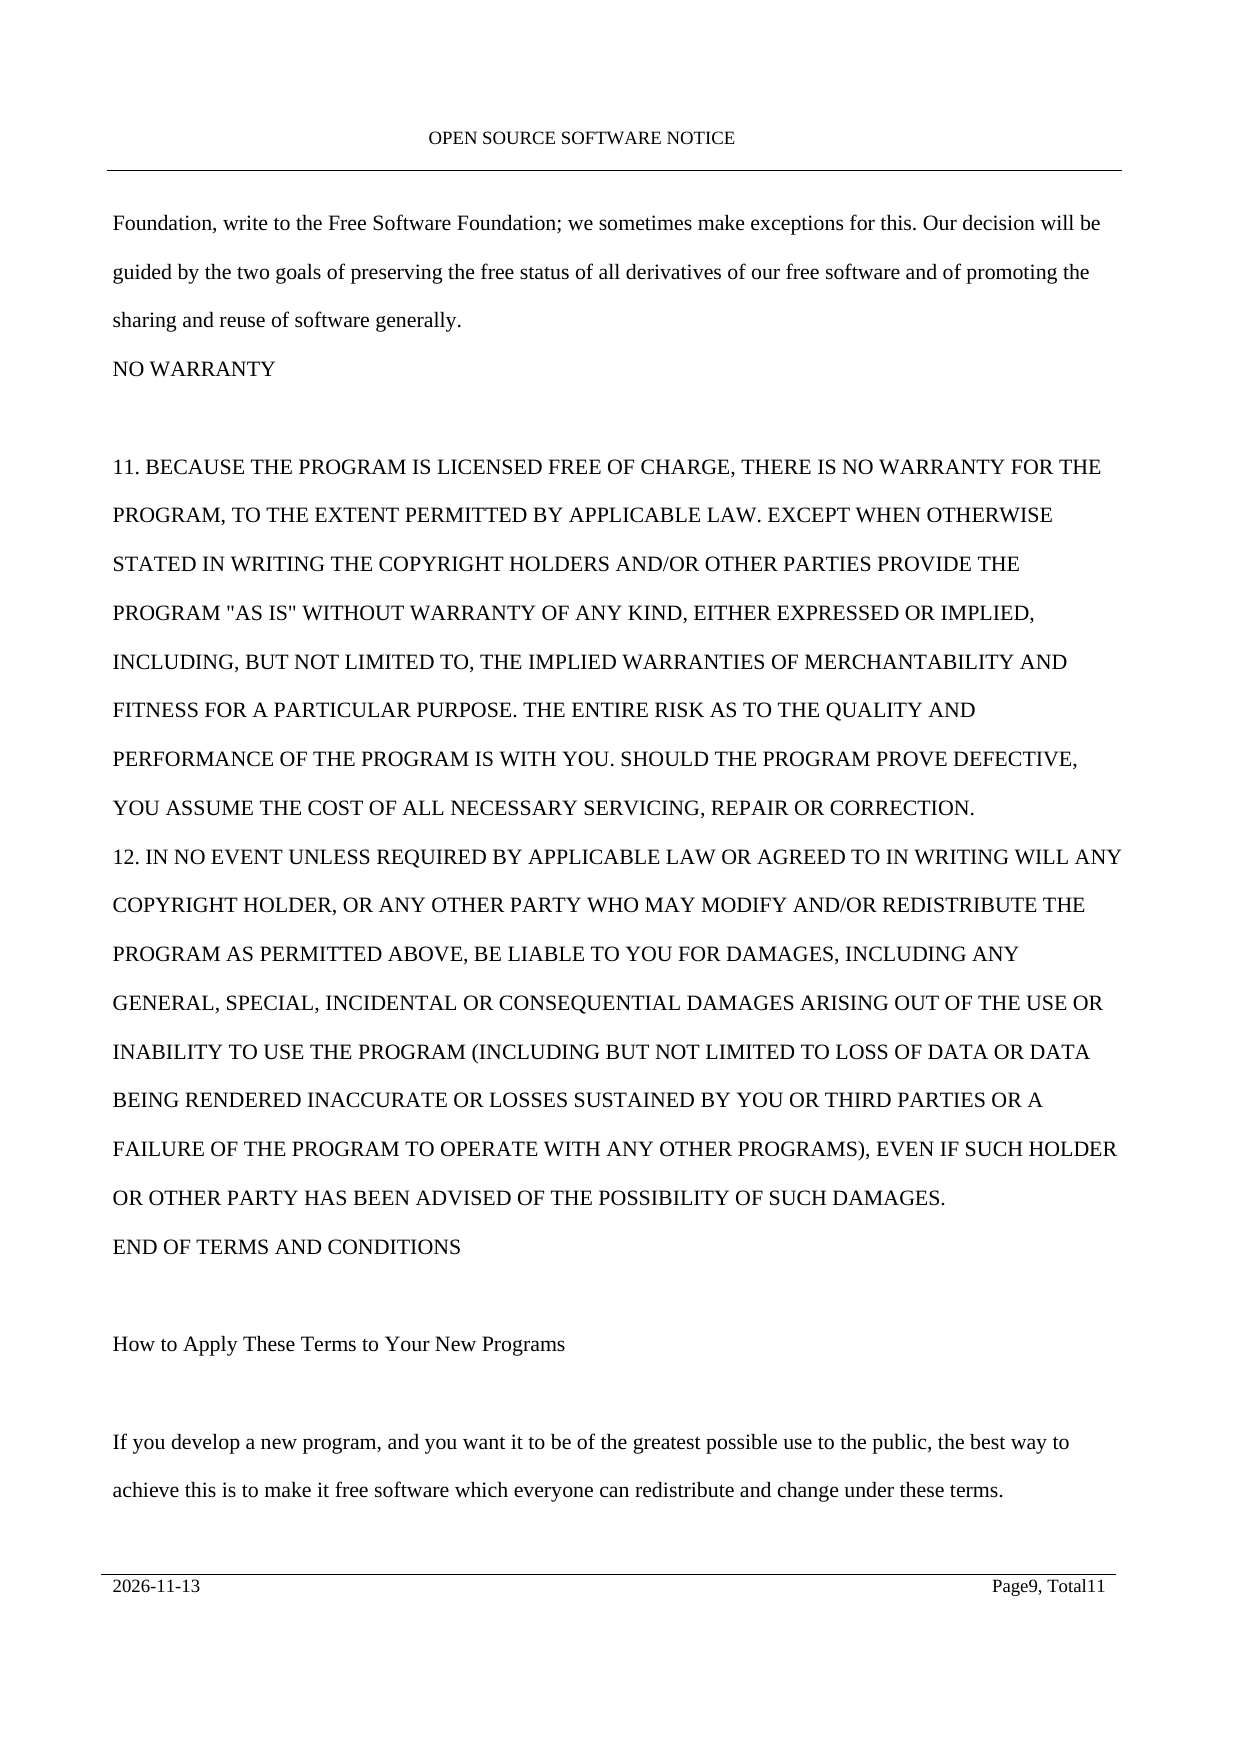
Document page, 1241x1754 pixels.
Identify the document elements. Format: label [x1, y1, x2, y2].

text [112, 206, 1128, 1506]
